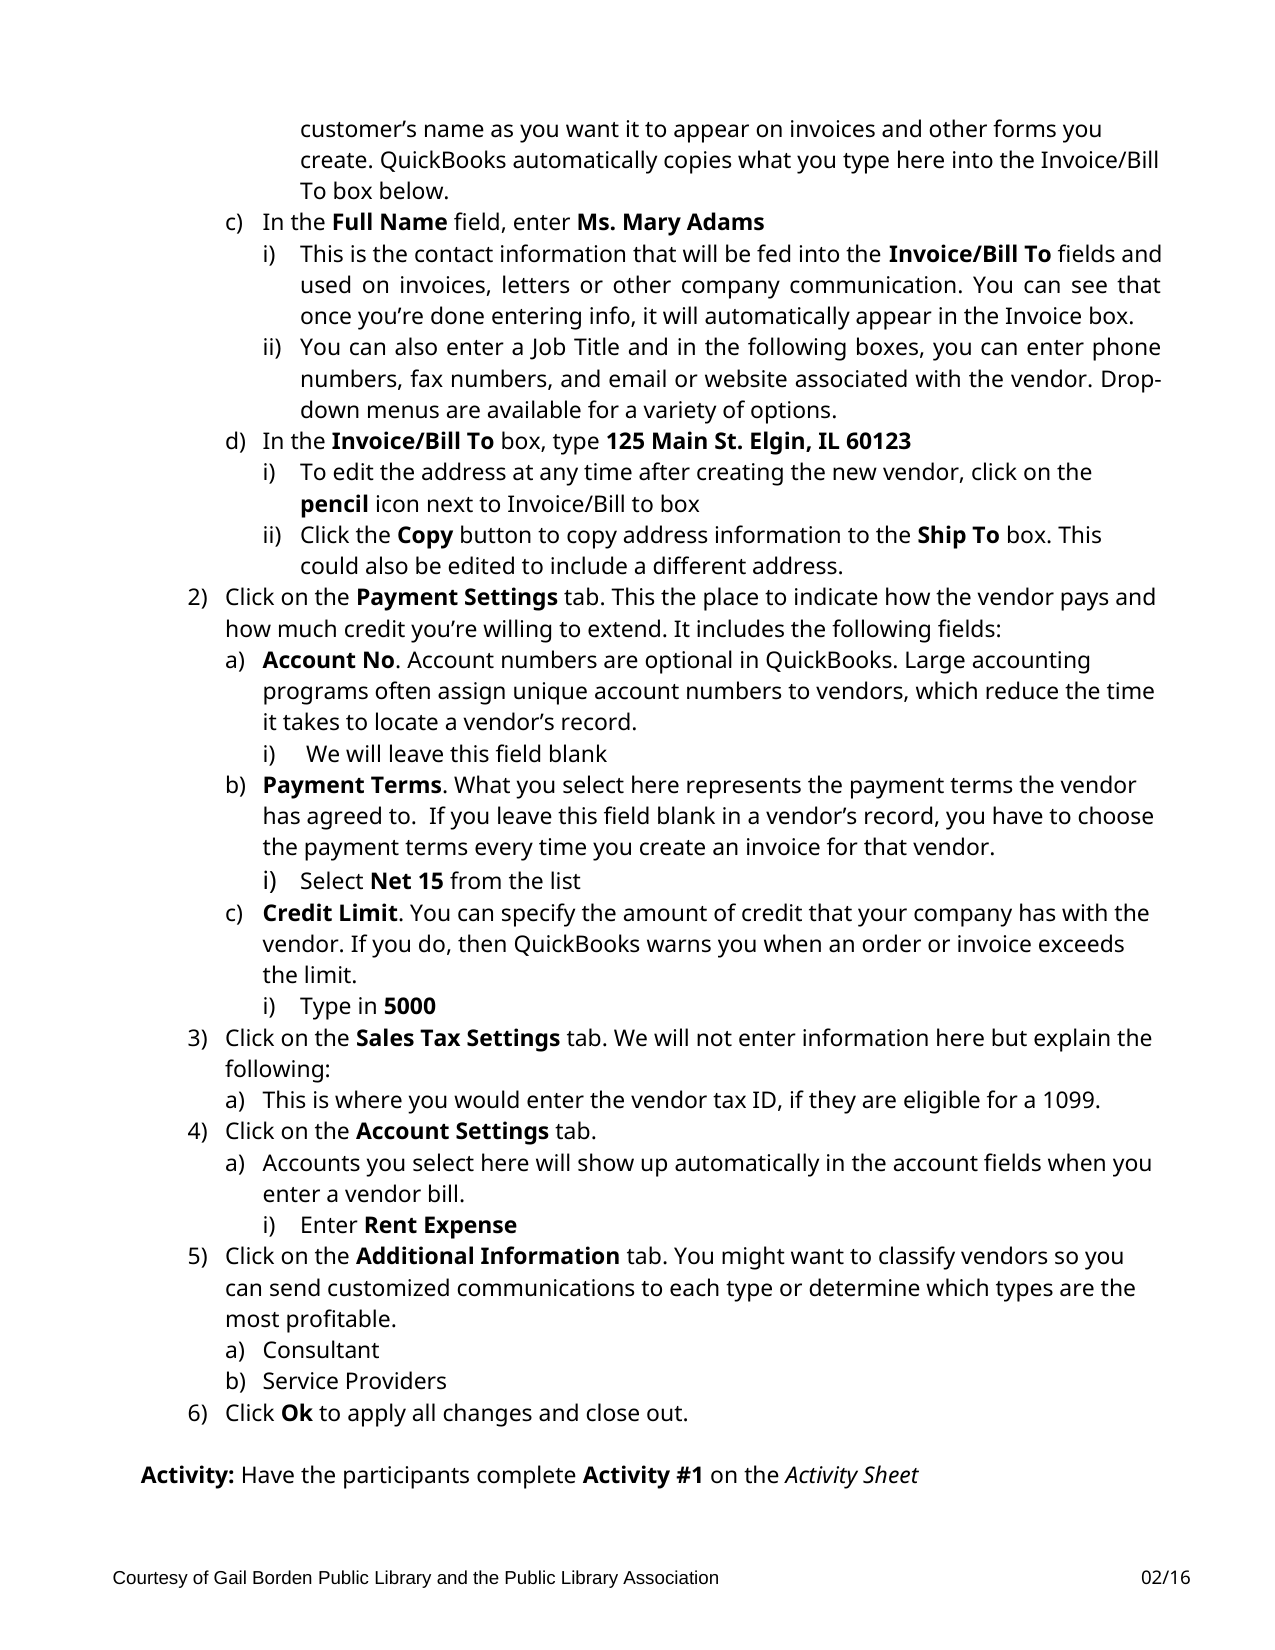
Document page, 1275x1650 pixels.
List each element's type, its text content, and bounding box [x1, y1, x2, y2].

list Accounts you select here will show up automatically in the account fields when you enter a vendor bill. [225, 1147, 1162, 1209]
list In the Full Name field, enter Ms. Mary Adams [225, 206, 1162, 237]
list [262, 112, 1162, 206]
list Click on the Sales Tax Settings tab. We will not enter information here but explain the following: [187, 1022, 1162, 1084]
list To edit the address at any time after creating the new vendor, click on the pencil icon next to Invoice/Bill to box [262, 456, 1162, 519]
list Select Net 15 from the list [262, 862, 1162, 897]
list Account No. Account numbers are optional in QuickBooks. Large accounting programs often assign unique account numbers to vendors, which reduce the time it takes to locate a vendor’s record. [225, 644, 1162, 737]
list Type in 5000 [262, 990, 1162, 1022]
list Activity: Have the participants complete Activity #1 on the Activity Sheet [141, 1459, 1162, 1490]
list Credit Limit. You can specify the amount of credit that your company has with the vendor. If you do, then QuickBooks warns you when an order or invoice exceeds the limit. [225, 897, 1162, 990]
list In the Invoice/Bill To box, type 125 Main St. Elgin, IL 60123 [225, 425, 1162, 456]
list Click on the Additional Information tab. You might want to classify vendors so you can send customized communications to each type or determine which types are the most profitable. [187, 1240, 1162, 1334]
list This is the contact information that will be fed into the Invoice/Bill To fields and used on invoices, letters or other company communication. You can see that once you’re done entering info, it will automatically appear in the Invoice box. [262, 237, 1162, 331]
list Click on the Payment Settings tab. This the place to indicate how the vendor pays and how much credit you’re willing to extend. It includes the following fields: [187, 581, 1162, 644]
list Enter Rent Expense [262, 1209, 1162, 1240]
list Service Providers [225, 1365, 1162, 1397]
list Payment Terms. What you select here represents the payment terms the vendor has agreed to. If you leave this field blank in a vendor’s record, you have to choose the payment terms every time you create an invoice for that vendor. [225, 769, 1162, 862]
list Click Ok to apply all changes and close out. [187, 1397, 1162, 1459]
list You can also enter a Job Title and in the following boxes, you can enter phone numbers, fax numbers, and email or website associated with the vendor. Drop-down menus are available for a variety of options. [262, 331, 1162, 425]
list We will leave this field blank [262, 737, 1162, 769]
list Click the Copy button to copy address information to the Ship To box. This could also be edited to include a different address. [262, 519, 1162, 581]
list Click on the Account Settings tab. [187, 1115, 1162, 1147]
list Consultant [225, 1334, 1162, 1365]
list This is where you would enter the vendor tax ID, if they are eligible for a 1099. [225, 1084, 1162, 1115]
